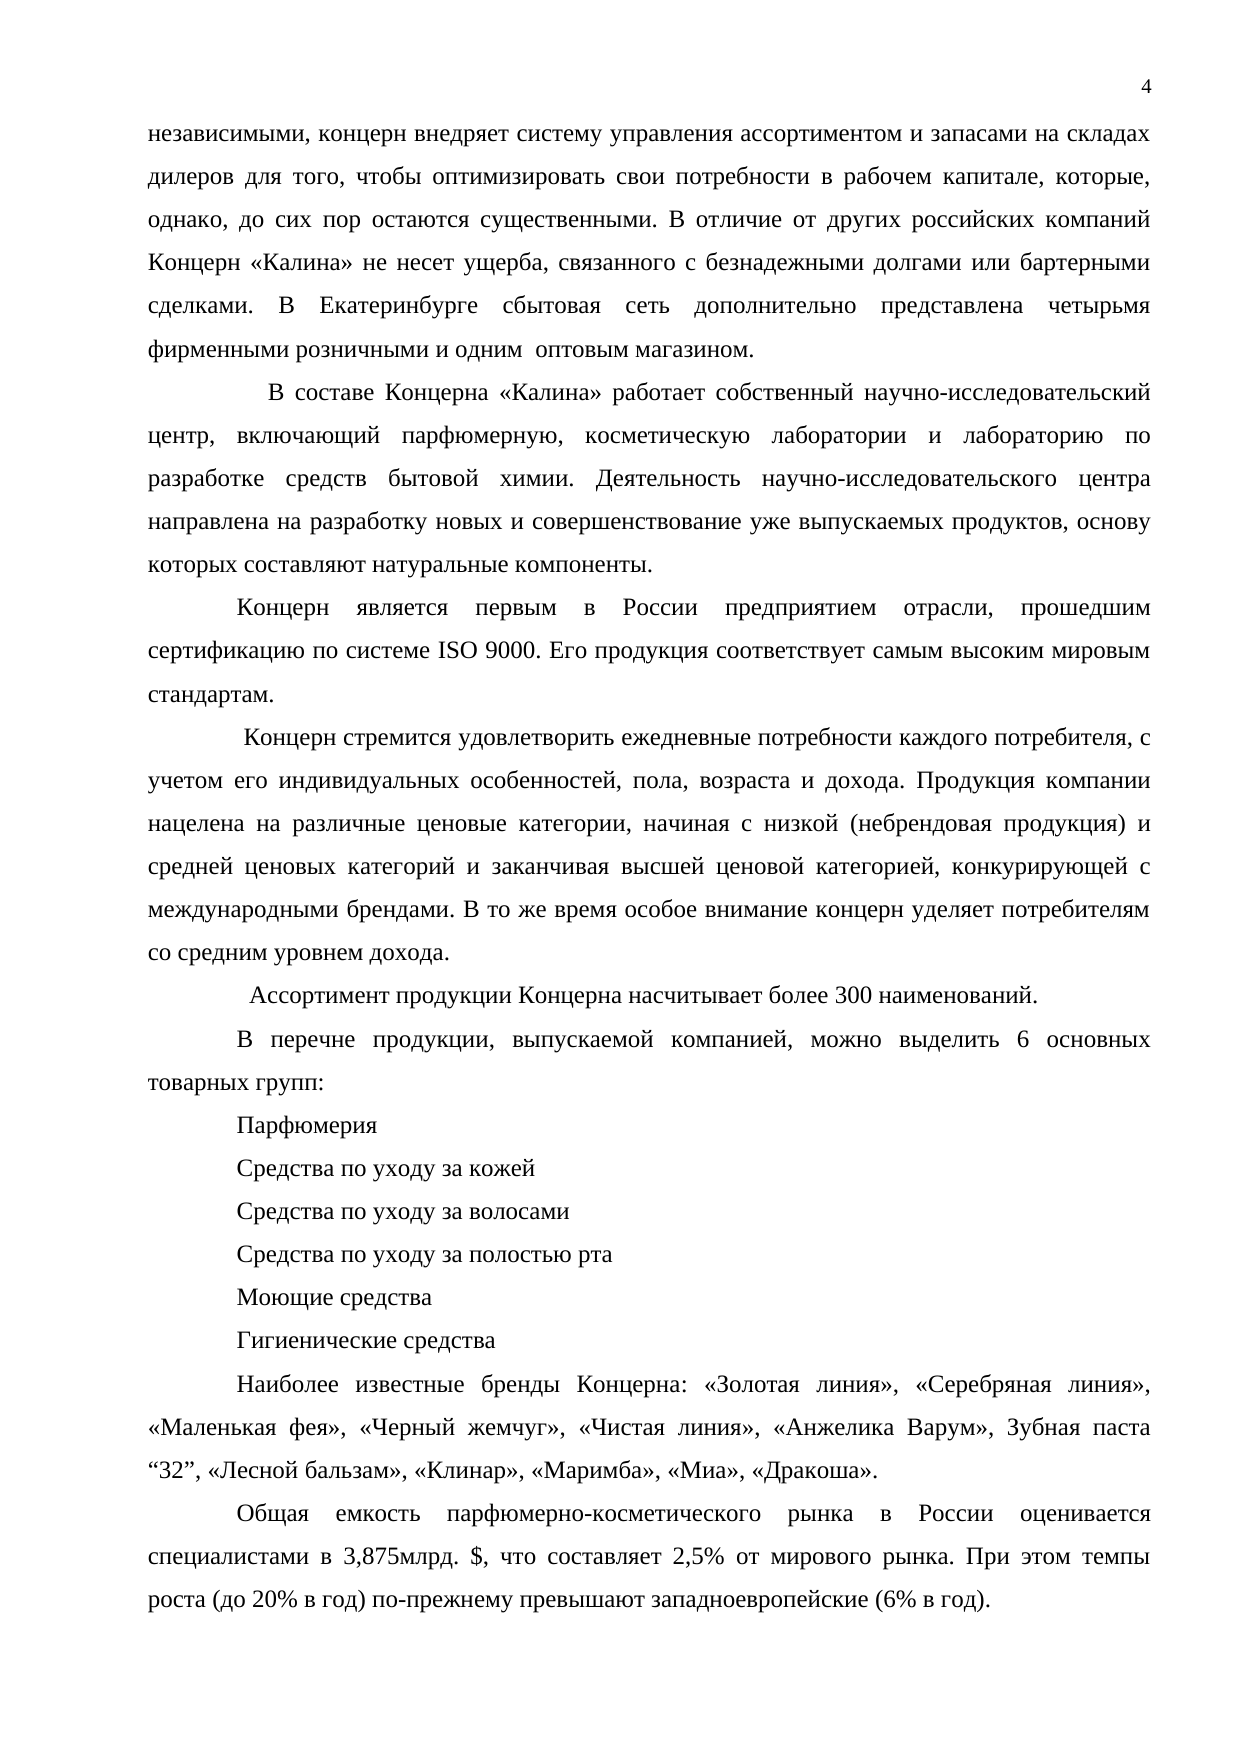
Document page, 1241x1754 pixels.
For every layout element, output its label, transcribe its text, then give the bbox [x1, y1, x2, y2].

text Концерн стремится удовлетворить ежедневные потребности каждого потребителя, с учетом его индивидуальных особенностей, пола, возраста и дохода. Продукция компании нацелена на различные ценовые категории, начиная с низкой (небрендовая продукция) и средней ценовых категорий и заканчивая высшей ценовой категорией, конкурирующей с международными брендами. В то же время особое внимание концерн уделяет потребителям со средним уровнем дохода. [148, 722, 1152, 966]
text Средства по уходу за полостью рта [148, 1239, 1152, 1268]
text Концерн является первым в России предприятием отрасли, прошедшим сертификацию по системе ISO 9000. Его продукция соответствует самым высоким мировым стандартам. [148, 592, 1152, 707]
text Наиболее известные бренды Концерна: «Золотая линия», «Серебряная линия», «Маленькая фея», «Черный жемчуг», «Чистая линия», «Анжелика Варум», Зубная паста “32”, «Лесной бальзам», «Клинар», «Маримба», «Миа», «Дракоша». [148, 1369, 1152, 1484]
text В перечне продукции, выпускаемой компанией, можно выделить 6 основных товарных групп: [148, 1024, 1152, 1096]
text Ассортимент продукции Концерна насчитывает более 300 наименований. [148, 981, 1152, 1009]
text Парфюмерия [148, 1110, 1152, 1139]
text Средства по уходу за кожей [148, 1153, 1152, 1182]
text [148, 118, 1152, 362]
text В составе Концерна «Калина» работает собственный научно-исследовательский центр, включающий парфюмерную, косметическую лаборатории и лабораторию по разработке средств бытовой химии. Деятельность научно-исследовательского центра направлена на разработку новых и совершенствование уже выпускаемых продуктов, основу которых составляют натуральные компоненты. [148, 377, 1152, 578]
text Средства по уходу за волосами [148, 1196, 1152, 1225]
text Гигиенические средства [148, 1326, 1152, 1354]
text Моющие средства [148, 1282, 1152, 1311]
text Общая емкость парфюмерно-косметического рынка в России оценивается специалистами в 3,875млрд. $, что составляет 2,5% от мирового рынка. При этом темпы роста (до 20% в год) по-прежнему превышают западноевропейские (6% в год). [148, 1498, 1152, 1613]
